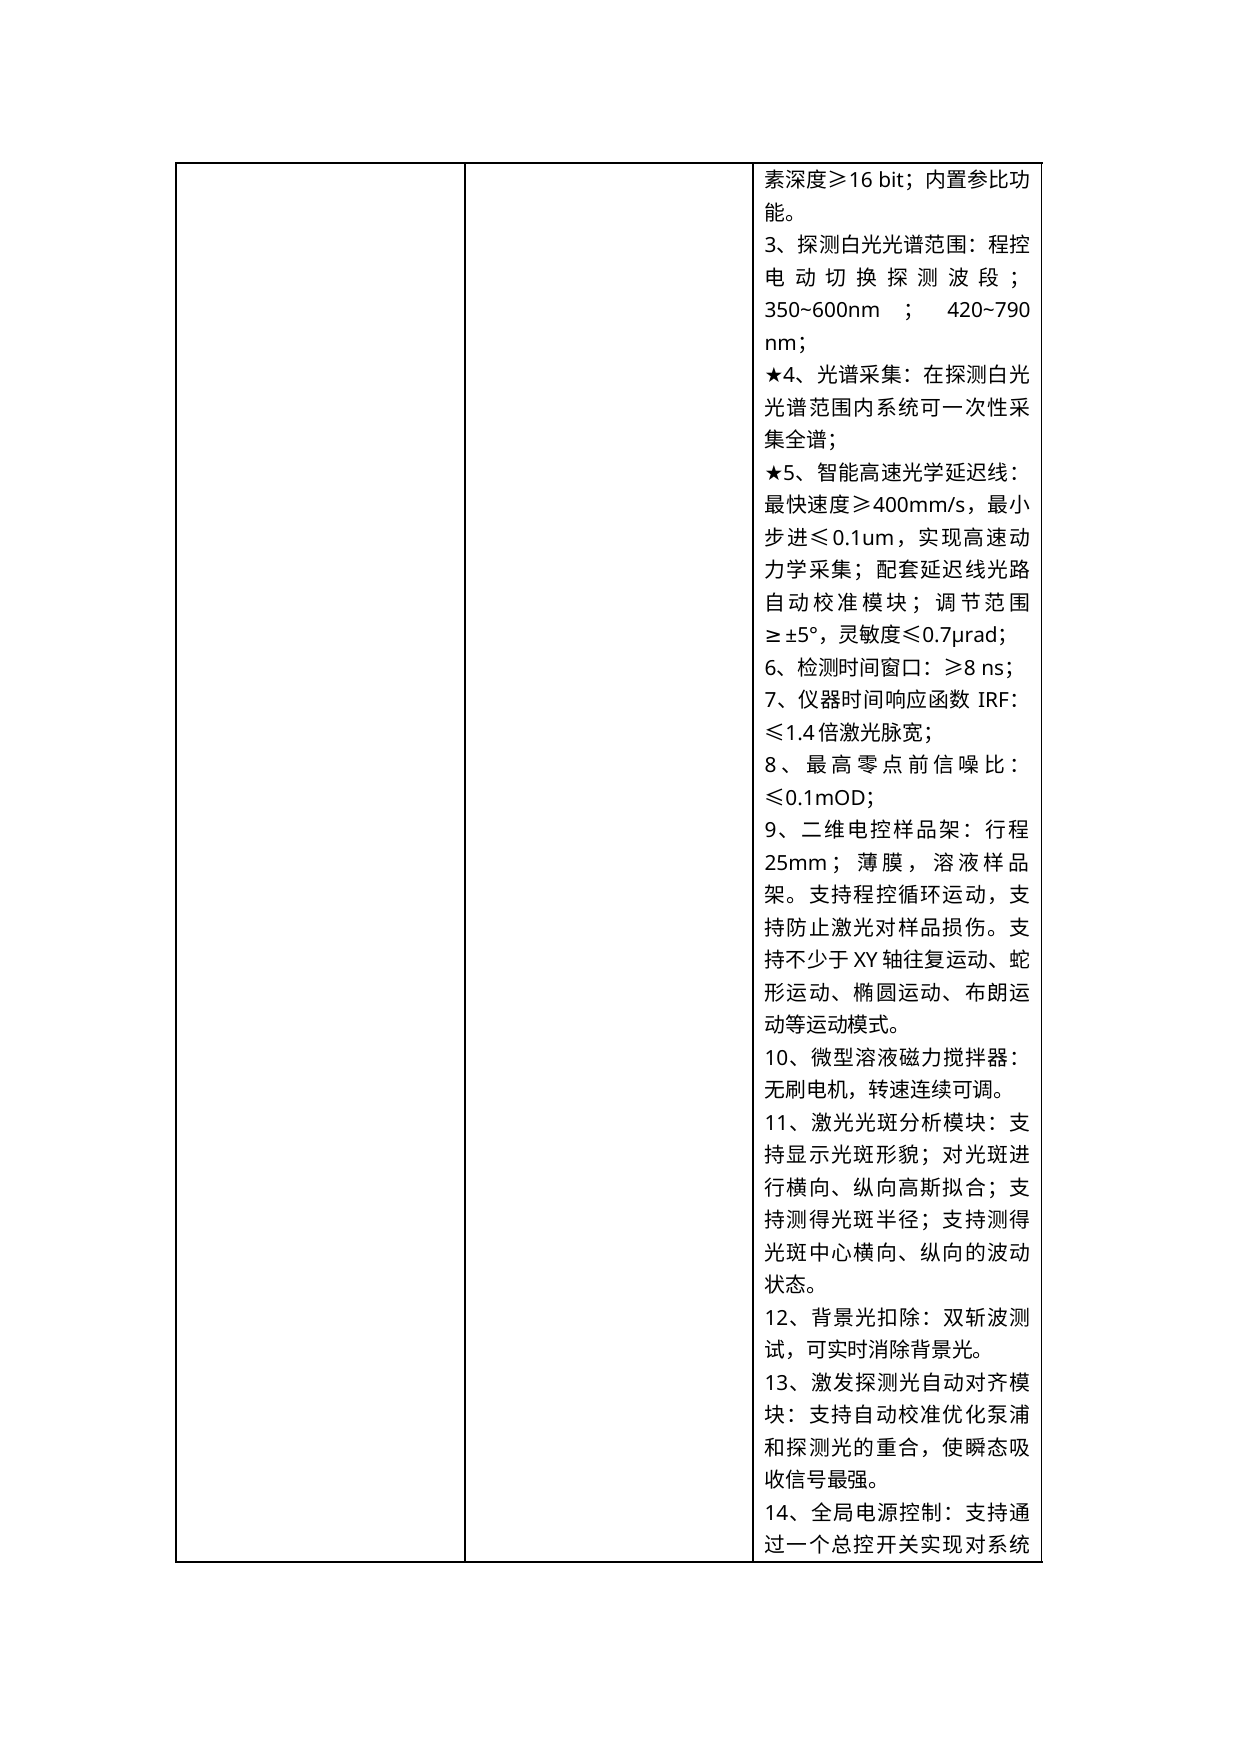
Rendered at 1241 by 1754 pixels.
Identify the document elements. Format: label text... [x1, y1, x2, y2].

table_cell [466, 164, 752, 1561]
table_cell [754, 164, 1041, 1561]
table_cell 1 [177, 164, 464, 1561]
